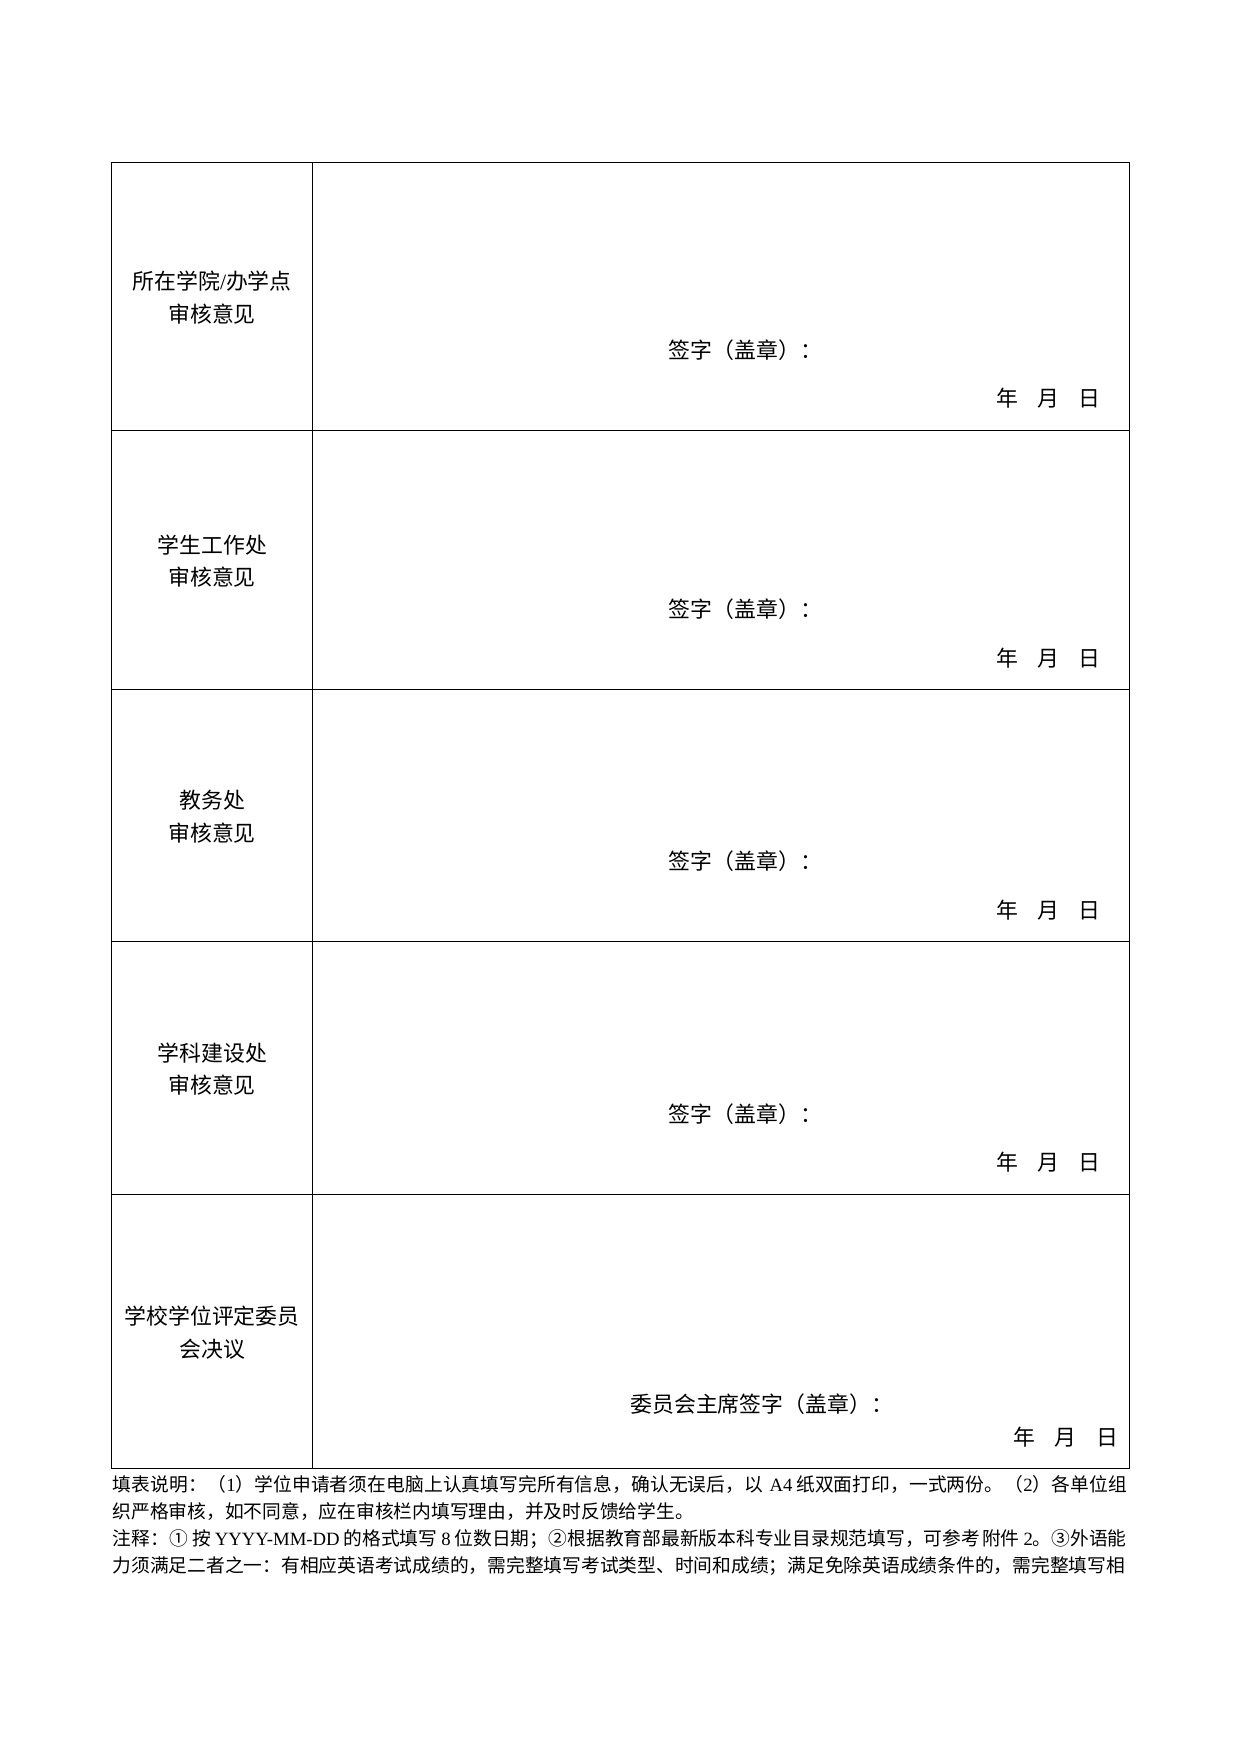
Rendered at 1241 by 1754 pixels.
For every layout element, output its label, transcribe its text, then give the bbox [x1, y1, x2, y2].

table_cell 签字（盖章）： 年 月 日 [313, 942, 1129, 1194]
table_cell 签字（盖章）： 年 月 日 [313, 431, 1129, 689]
table_cell 学校学位评定委员会决议 [112, 1195, 312, 1468]
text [112, 1523, 1128, 1578]
table_cell 教务处 审核意见 [112, 690, 312, 941]
table_cell 签字（盖章）： 年 月 日 [313, 690, 1129, 941]
table_cell 签字（盖章）： 年 月 日 [313, 163, 1129, 430]
table_cell 所在学院/办学点审核意见 [112, 163, 312, 430]
table_cell 学生工作处 审核意见 [112, 431, 312, 689]
table_cell 学科建设处 审核意见 [112, 942, 312, 1194]
table_cell 委员会主席签字（盖章）： 年 月 日 [313, 1195, 1129, 1468]
text 填表说明：（1）学位申请者须在电脑上认真填写完所有信息，确认无误后，以A4纸双面打印，一式两份。（2）各单位组织严格审核，如不同意，应在审核栏内填写理由，并及时反馈给学生。 [112, 1469, 1128, 1523]
